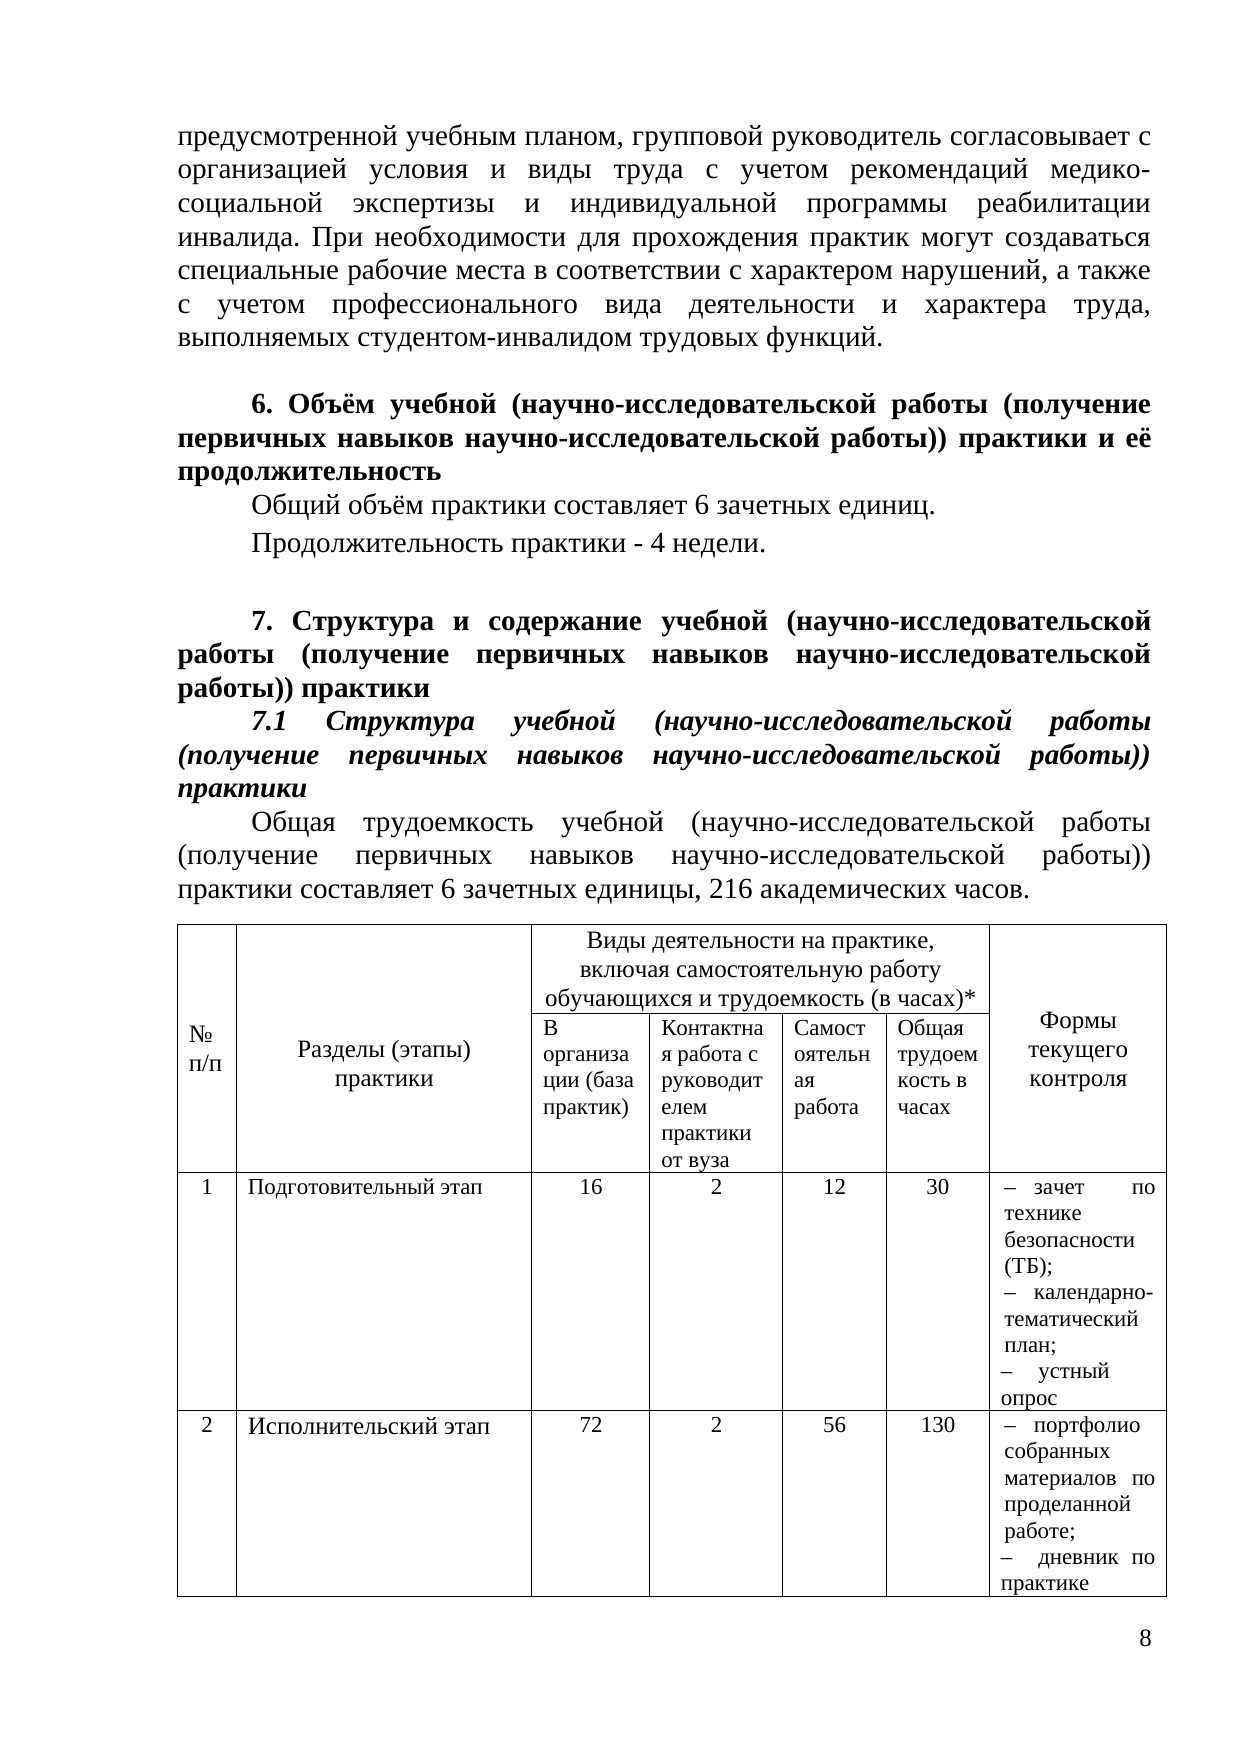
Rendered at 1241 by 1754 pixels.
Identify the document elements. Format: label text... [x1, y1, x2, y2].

table_cell Исполнительский этап [237, 1411, 531, 1596]
table_cell 30 [887, 1173, 989, 1410]
table_cell 2 [178, 1411, 236, 1596]
text 7.1 Структура учебной (научно-исследовательской работы (получение первичных навыков научно-исследовательской работы)) практики [177, 703, 1152, 804]
table_header № п/п [178, 925, 236, 1172]
text 7. Структура и содержание учебной (научно-исследовательской работы (получение первичных навыков научно-исследовательской работы)) практики [177, 603, 1152, 703]
text Общая трудоемкость учебной (научно-исследовательской работы (получение первичных навыков научно-исследовательской работы)) практики составляет 6 зачетных единицы, 216 академических часов. [177, 804, 1152, 904]
table_cell 16 [532, 1173, 649, 1410]
table_cell Контактная работа с руководителем практики от вуза [650, 1014, 782, 1172]
table_cell 1 [178, 1173, 236, 1410]
table_cell 130 [887, 1411, 989, 1596]
text Продолжительность практики - 4 недели. [177, 526, 1152, 559]
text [177, 118, 1152, 353]
table_cell портфолио собранных материалов по проделанной работе; дневник по практике [990, 1411, 1166, 1596]
table_cell Самостоятельная работа [783, 1014, 886, 1172]
table_header Разделы (этапы) практики [237, 925, 531, 1172]
text Общий объём практики составляет 6 зачетных единиц. [177, 487, 1152, 521]
text 6. Объём учебной (научно-исследовательской работы (получение первичных навыков научно-исследовательской работы)) практики и её продолжительность [177, 386, 1152, 487]
table_cell Подготовительный этап [237, 1173, 531, 1410]
table_header Виды деятельности на практике, включая самостоятельную работу обучающихся и трудоемкость (в часах)* [532, 925, 989, 1013]
table_cell 72 [532, 1411, 649, 1596]
table_cell зачет по технике безопасности (ТБ); календарно-тематический план; устный опрос [990, 1173, 1166, 1410]
table_cell 2 [650, 1411, 782, 1596]
table_cell 56 [783, 1411, 886, 1596]
table_header Формы текущего контроля [990, 925, 1166, 1172]
table_cell 2 [650, 1173, 782, 1410]
table_cell Общая трудоемкость в часах [887, 1014, 989, 1172]
table_cell В организации (база практик) [532, 1014, 649, 1172]
table_cell 12 [783, 1173, 886, 1410]
